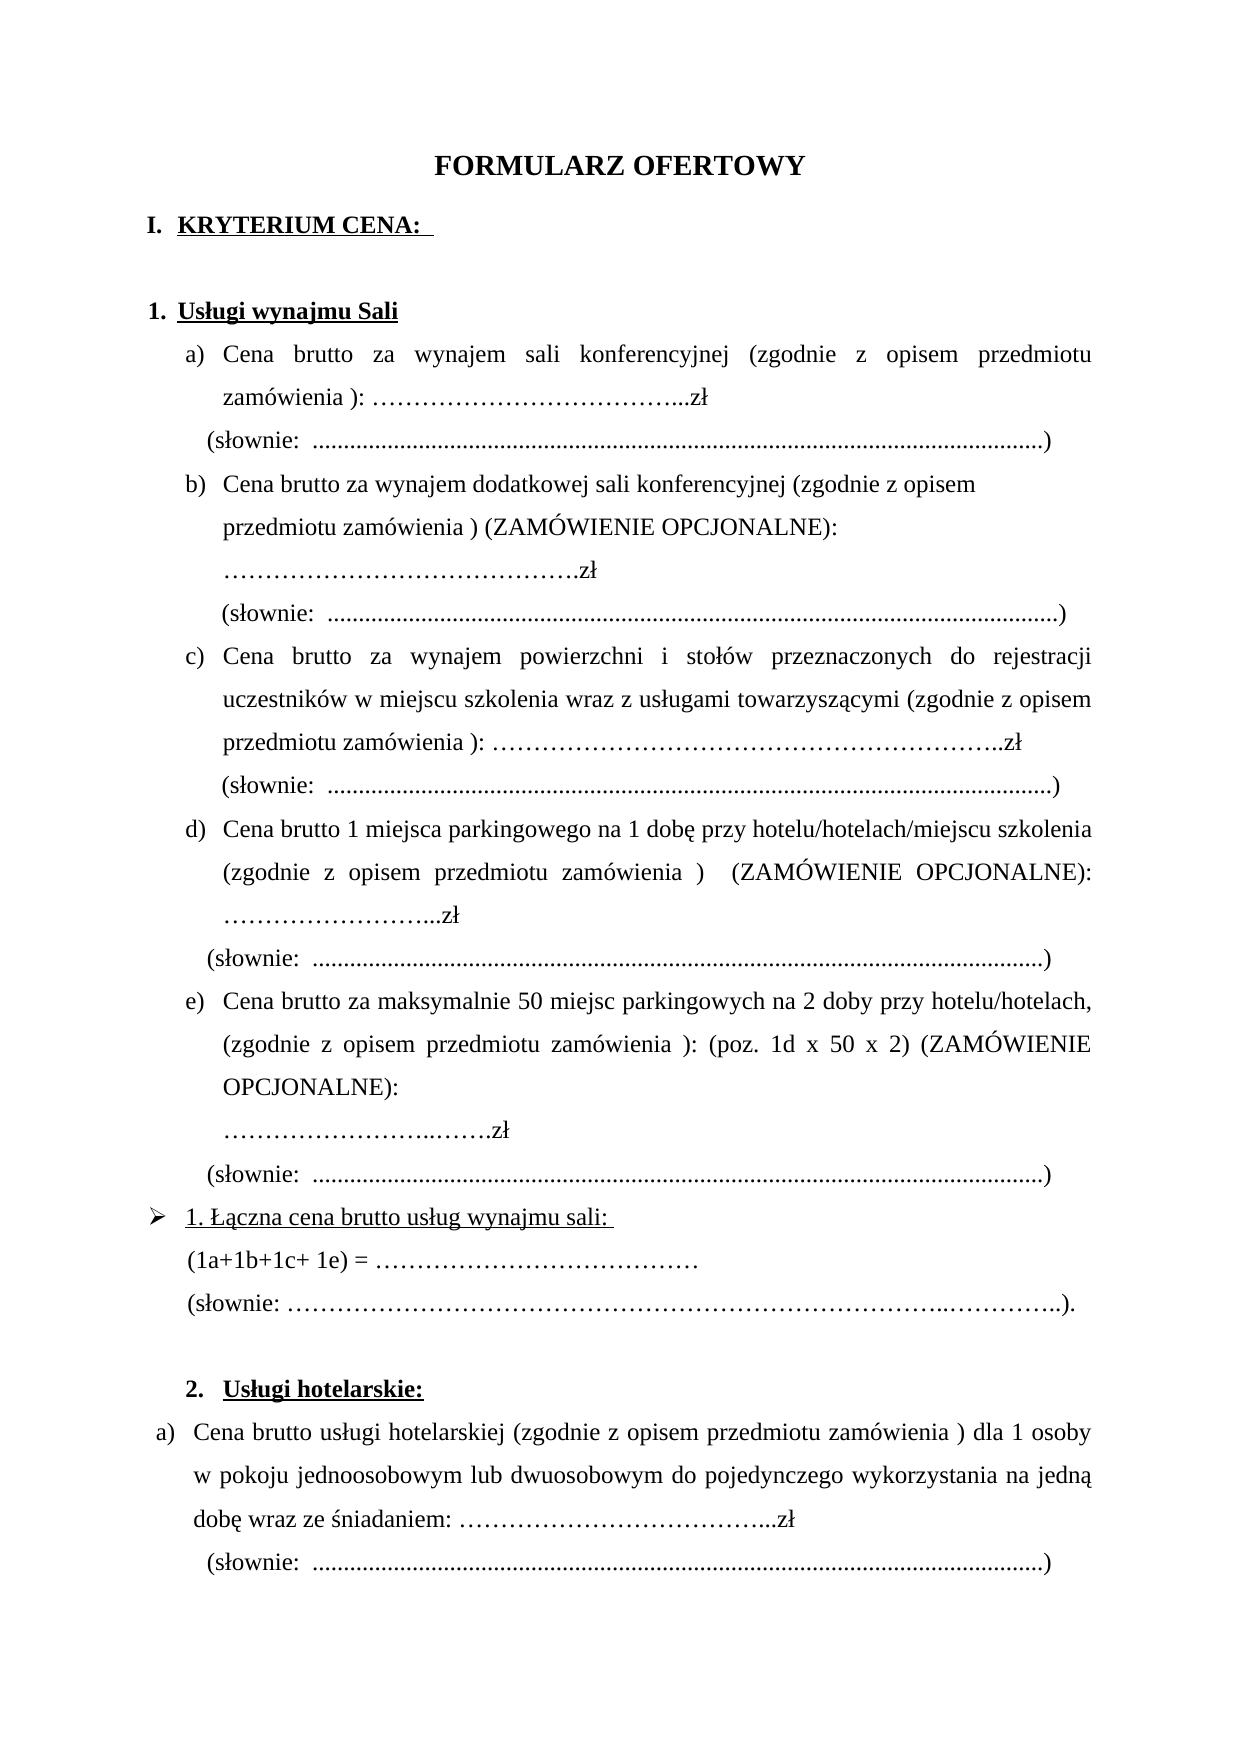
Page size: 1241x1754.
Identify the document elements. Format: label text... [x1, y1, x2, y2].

list Cena brutto za wynajem powierzchni i stołów przeznaczonych do rejestracji uczestników w miejscu szkolenia wraz z usługami towarzyszącymi (zgodnie z opisem przedmiotu zamówienia ): ……………………………………………………..zł [185, 641, 1093, 756]
list Cena brutto za maksymalnie 50 miejsc parkingowych na 2 doby przy hotelu/hotelach, (zgodnie z opisem przedmiotu zamówienia ): (poz. 1d x 50 x 2) (ZAMÓWIENIE OPCJONALNE): ……………………..…….zł [185, 986, 1093, 1144]
list 1. Łączna cena brutto usług wynajmu sali: [148, 1202, 1093, 1231]
list Usługi hotelarskie: [185, 1374, 1093, 1403]
list Cena brutto za wynajem sali konferencyjnej (zgodnie z opisem przedmiotu zamówienia ): ………………………………...zł [185, 339, 1093, 411]
text (słownie: .....................................................................................................................) [221, 598, 1093, 627]
text (słownie: .....................................................................................................................) [207, 943, 1093, 972]
text (słownie: .....................................................................................................................) [207, 1547, 1093, 1576]
list KRYTERIUM CENA: [146, 210, 1093, 239]
text FORMULARZ OFERTOWY [148, 148, 1093, 181]
list Cena brutto 1 miejsca parkingowego na 1 dobę przy hotelu/hotelach/miejscu szkolenia (zgodnie z opisem przedmiotu zamówienia ) (ZAMÓWIENIE OPCJONALNE): ……………………...zł [185, 814, 1093, 929]
text (1a+1b+1c+ 1e) = ………………………………… (słownie: ……………………………………………………………………..…………..). [187, 1245, 1093, 1317]
text (słownie: ....................................................................................................................) [207, 771, 1093, 799]
text (słownie: .....................................................................................................................) [207, 426, 1093, 454]
list Cena brutto za wynajem dodatkowej sali konferencyjnej (zgodnie z opisem przedmiotu zamówienia ) (ZAMÓWIENIE OPCJONALNE): …………………………………….zł [185, 469, 1093, 584]
list Cena brutto usługi hotelarskiej (zgodnie z opisem przedmiotu zamówienia ) dla 1 osoby w pokoju jednoosobowym lub dwuosobowym do pojedynczego wykorzystania na jedną dobę wraz ze śniadaniem: ………………………………...zł [156, 1417, 1093, 1532]
list Usługi wynajmu Sali [148, 296, 1093, 325]
text (słownie: .....................................................................................................................) [207, 1159, 1093, 1187]
